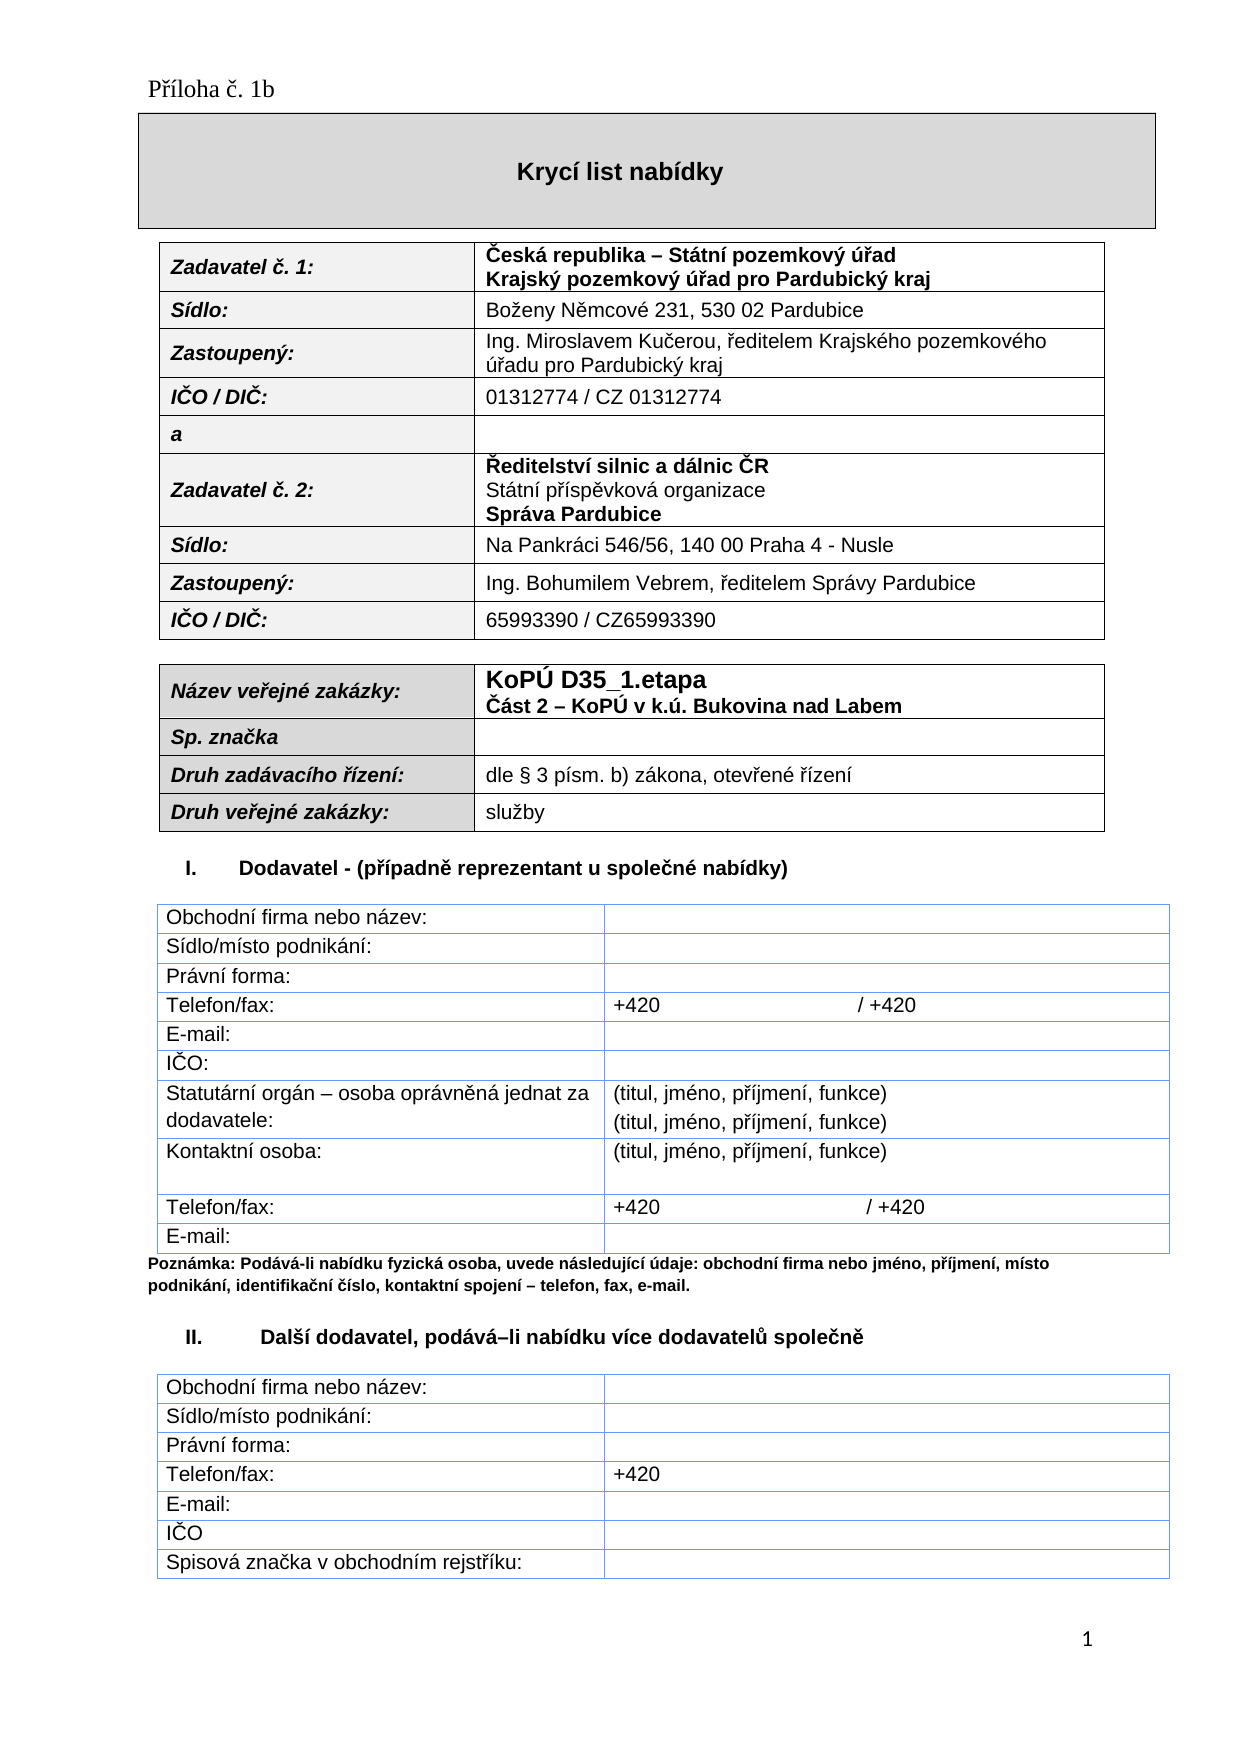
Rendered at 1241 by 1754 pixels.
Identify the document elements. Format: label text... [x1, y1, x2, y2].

table_cell Na Pankráci 546/56, 140 00 Praha 4 - Nusle [475, 527, 1104, 563]
table_cell IČO: [158, 1051, 604, 1079]
table_cell a [160, 416, 474, 453]
table_cell IČO / DIČ: [160, 378, 474, 415]
table_cell [605, 1550, 1169, 1578]
table_cell Ing. Miroslavem Kučerou, ředitelem Krajského pozemkového úřadu pro Pardubický kraj [475, 329, 1104, 377]
table_cell [605, 1492, 1169, 1520]
table_cell (titul, jméno, příjmení, funkce) [605, 1109, 1169, 1138]
table_cell Telefon/fax: [158, 993, 604, 1021]
table_header [605, 1375, 1169, 1403]
table_cell E-mail: [158, 1492, 604, 1520]
table_cell Zadavatel č. 2: [160, 454, 474, 526]
table_cell Právní forma: [158, 1433, 604, 1461]
table_header [605, 905, 1169, 933]
table_cell [605, 964, 1169, 992]
table_cell Ing. Bohumilem Vebrem, ředitelem Správy Pardubice [475, 564, 1104, 601]
table_cell [605, 934, 1169, 962]
table_cell Druh veřejné zakázky: [160, 794, 474, 831]
table_cell Sídlo: [160, 292, 474, 328]
table_cell Právní forma: [158, 964, 604, 992]
table_cell Kontaktní osoba: [158, 1139, 604, 1194]
table_cell +420 [605, 1462, 1169, 1491]
table_cell [475, 416, 1104, 453]
text Poznámka: Podává-li nabídku fyzická osoba, uvede následující údaje: obchodní firma nebo jméno, příjmení, místo podnikání, identifikační číslo, kontaktní spojení – telefon, fax, e-mail. [148, 1254, 1093, 1295]
table_header Název veřejné zakázky: [160, 665, 474, 717]
table_cell [605, 1433, 1169, 1461]
table_cell Druh zadávacího řízení: [160, 756, 474, 793]
table_cell E-mail: [158, 1224, 604, 1253]
table_cell [605, 1022, 1169, 1050]
table_cell Zastoupený: [160, 329, 474, 377]
table_cell +420 / +420 [605, 1195, 1169, 1223]
table_cell Telefon/fax: [158, 1195, 604, 1223]
table_cell IČO / DIČ: [160, 602, 474, 639]
table_cell dle § 3 písm. b) zákona, otevřené řízení [475, 756, 1104, 793]
table_cell Telefon/fax: [158, 1462, 604, 1491]
table_cell Sídlo/místo podnikání: [158, 1404, 604, 1432]
table_cell Spisová značka v obchodním rejstříku: [158, 1550, 604, 1578]
table_header Obchodní firma nebo název: [158, 905, 604, 933]
table_cell Ředitelství silnic a dálnic ČR Státní příspěvková organizace Správa Pardubice [475, 454, 1104, 526]
table_cell E-mail: [158, 1022, 604, 1050]
table_cell +420 / +420 [605, 993, 1169, 1021]
table_cell Sp. značka [160, 719, 474, 755]
table_cell 65993390 / CZ65993390 [475, 602, 1104, 639]
table_cell Zastoupený: [160, 564, 474, 601]
table_cell [605, 1051, 1169, 1079]
list Dodavatel - (případně reprezentant u společné nabídky) [185, 856, 1093, 879]
table_header Obchodní firma nebo název: [158, 1375, 604, 1403]
table_cell 01312774 / CZ 01312774 [475, 378, 1104, 415]
table_header Zadavatel č. 1: [160, 243, 474, 291]
table_cell Sídlo/místo podnikání: [158, 934, 604, 962]
list Další dodavatel, podává–li nabídku více dodavatelů společně [185, 1325, 1093, 1349]
table_cell Sídlo: [160, 527, 474, 563]
table_cell [475, 719, 1104, 755]
table_cell [605, 1404, 1169, 1432]
text Krycí list nabídky [139, 154, 1155, 186]
table_cell služby [475, 794, 1104, 831]
table_cell [605, 1224, 1169, 1253]
table_cell [605, 1521, 1169, 1549]
table_cell Boženy Němcové 231, 530 02 Pardubice [475, 292, 1104, 328]
table_header Česká republika – Státní pozemkový úřad Krajský pozemkový úřad pro Pardubický kraj [475, 243, 1104, 291]
table_cell (titul, jméno, příjmení, funkce) [605, 1139, 1169, 1194]
table_cell Statutární orgán – osoba oprávněná jednat za dodavatele: [158, 1081, 604, 1138]
table_header KoPÚ D35_1.etapa Část 2 – KoPÚ v k.ú. Bukovina nad Labem [475, 665, 1104, 717]
table_cell (titul, jméno, příjmení, funkce) [605, 1081, 1169, 1109]
table_cell IČO [158, 1521, 604, 1549]
